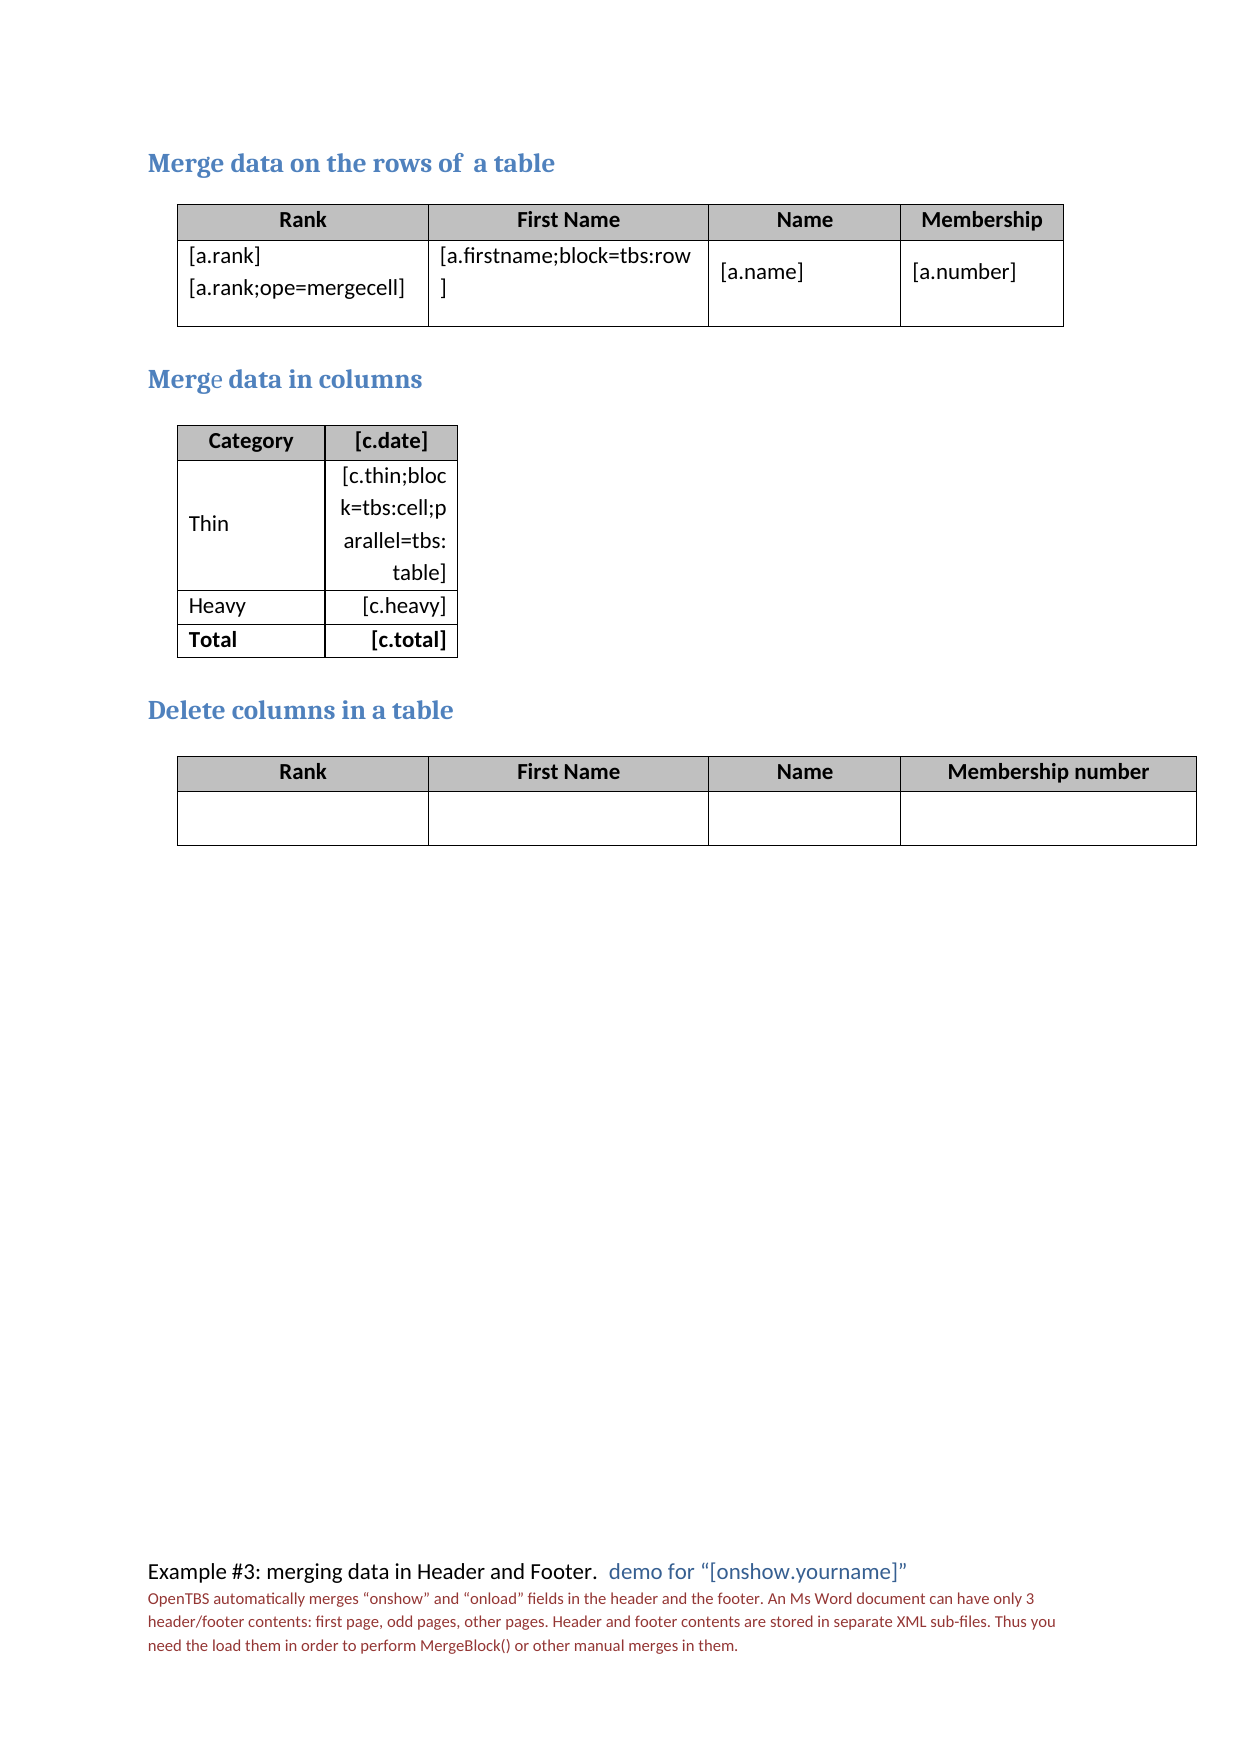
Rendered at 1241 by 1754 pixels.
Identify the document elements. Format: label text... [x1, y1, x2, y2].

table_header Name [709, 757, 900, 791]
table_cell Thin [178, 461, 324, 590]
table_header Name [709, 205, 900, 240]
table_header Rank [178, 205, 428, 240]
text Merge data on the rows of a table [148, 148, 1092, 179]
table_cell [178, 792, 428, 845]
subtitle Delete columns in a table [148, 695, 1092, 726]
table_header Rank [178, 757, 428, 791]
table_cell Heavy [178, 591, 324, 624]
table_cell [a.name] [709, 241, 900, 326]
subtitle Merge data in columns [148, 364, 1092, 395]
table_cell [c.heavy] [326, 591, 457, 624]
table_cell [a.rank] [a.rank;ope=mergecell] [178, 241, 428, 326]
table_header Category [178, 426, 324, 460]
table_header First Name [429, 757, 708, 791]
table_cell [a.firstname;block=tbs:row] [429, 241, 708, 326]
table_cell Total [178, 625, 324, 657]
table_header Membership number [901, 757, 1196, 791]
table_cell [429, 792, 708, 845]
table_header Membership number [901, 205, 1063, 240]
table_cell [c.total] [326, 625, 457, 657]
table_cell [901, 792, 1196, 845]
table_cell [c.thin;block=tbs:cell;parallel=tbs:table] [326, 461, 457, 590]
table_cell [a.number] [901, 241, 1063, 326]
table_header [c.date] [326, 426, 457, 460]
table_cell [709, 792, 900, 845]
table_header First Name [429, 205, 708, 240]
